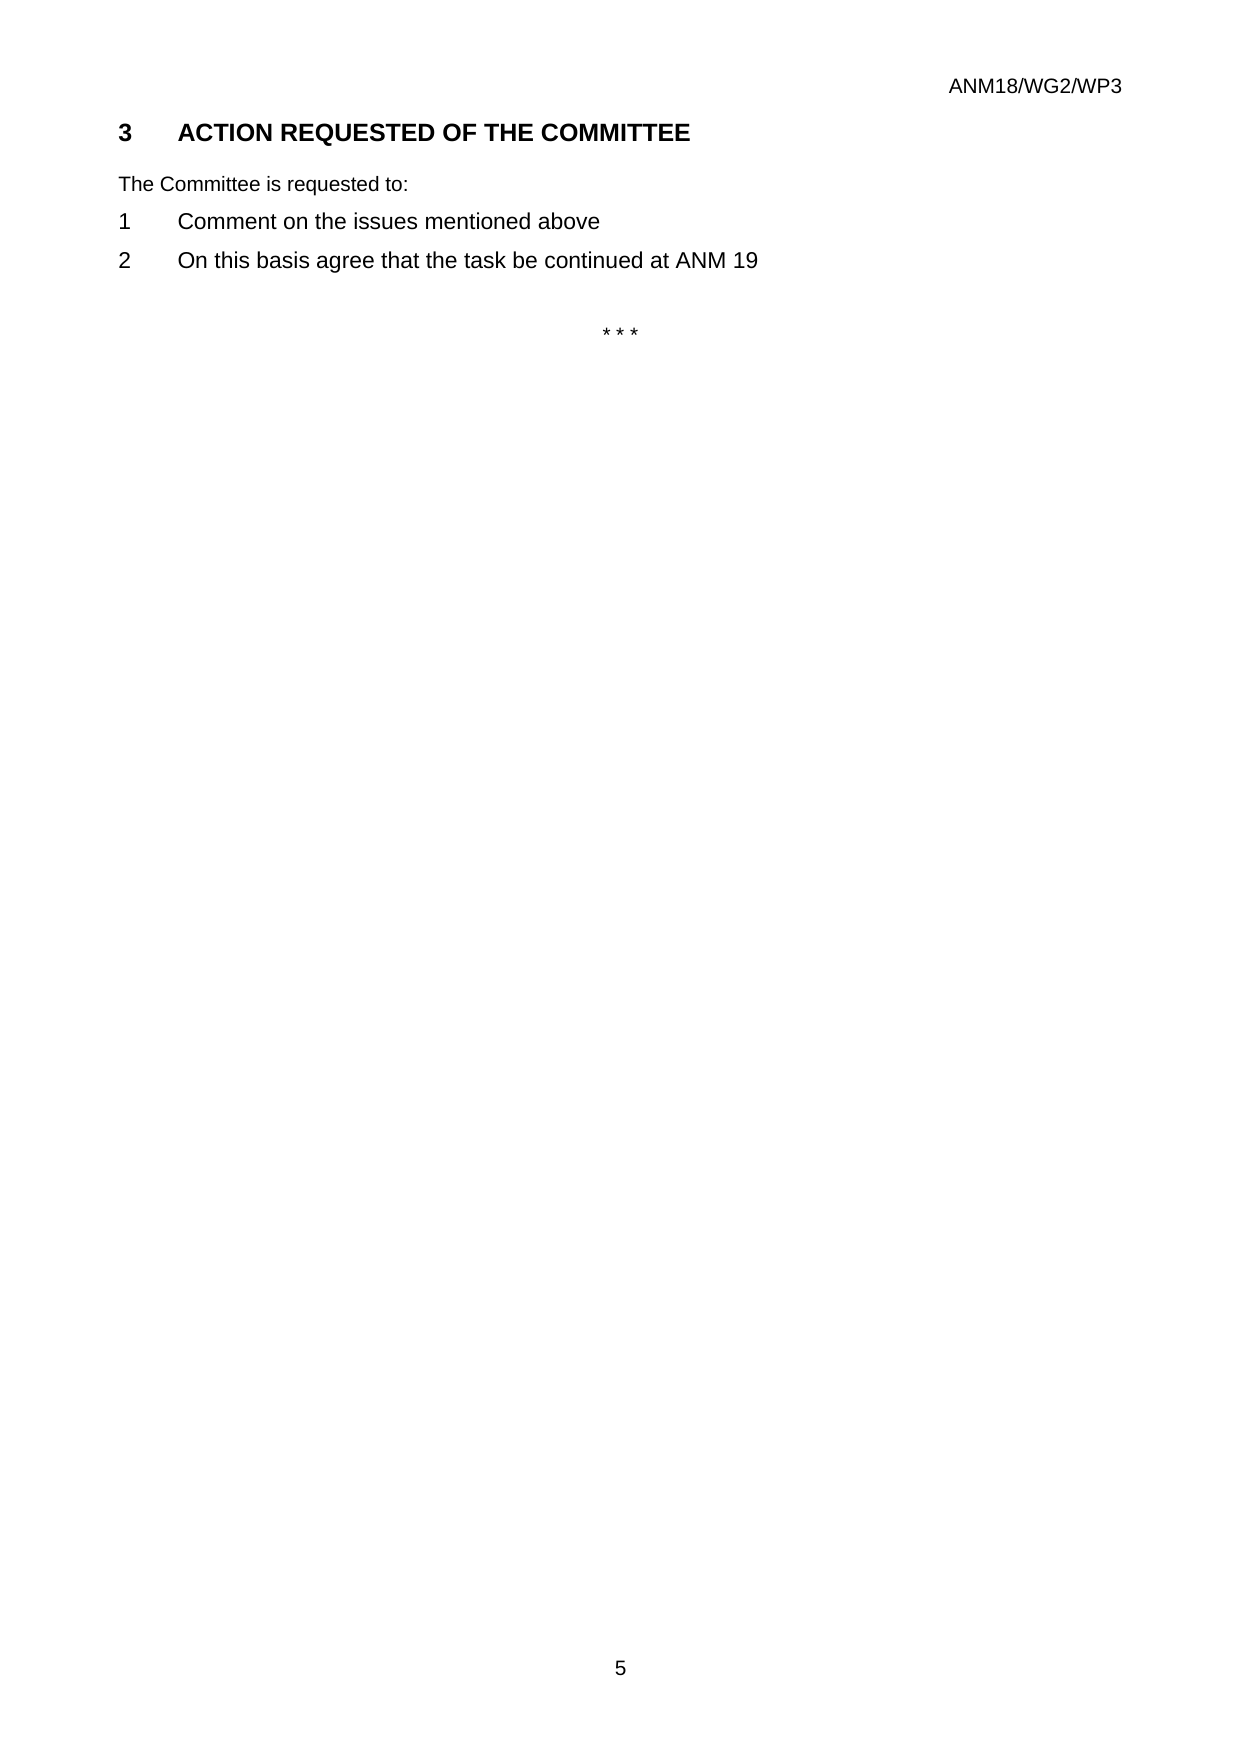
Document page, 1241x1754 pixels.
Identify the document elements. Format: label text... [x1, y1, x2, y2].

text * * * [118, 322, 1122, 346]
list On this basis agree that the task be continued at ANM 19 [118, 247, 1122, 273]
list Comment on the issues mentioned above [118, 208, 1122, 235]
text The Committee is requested to: [118, 172, 1122, 196]
subtitle Action requested of the Committee [118, 118, 1122, 147]
